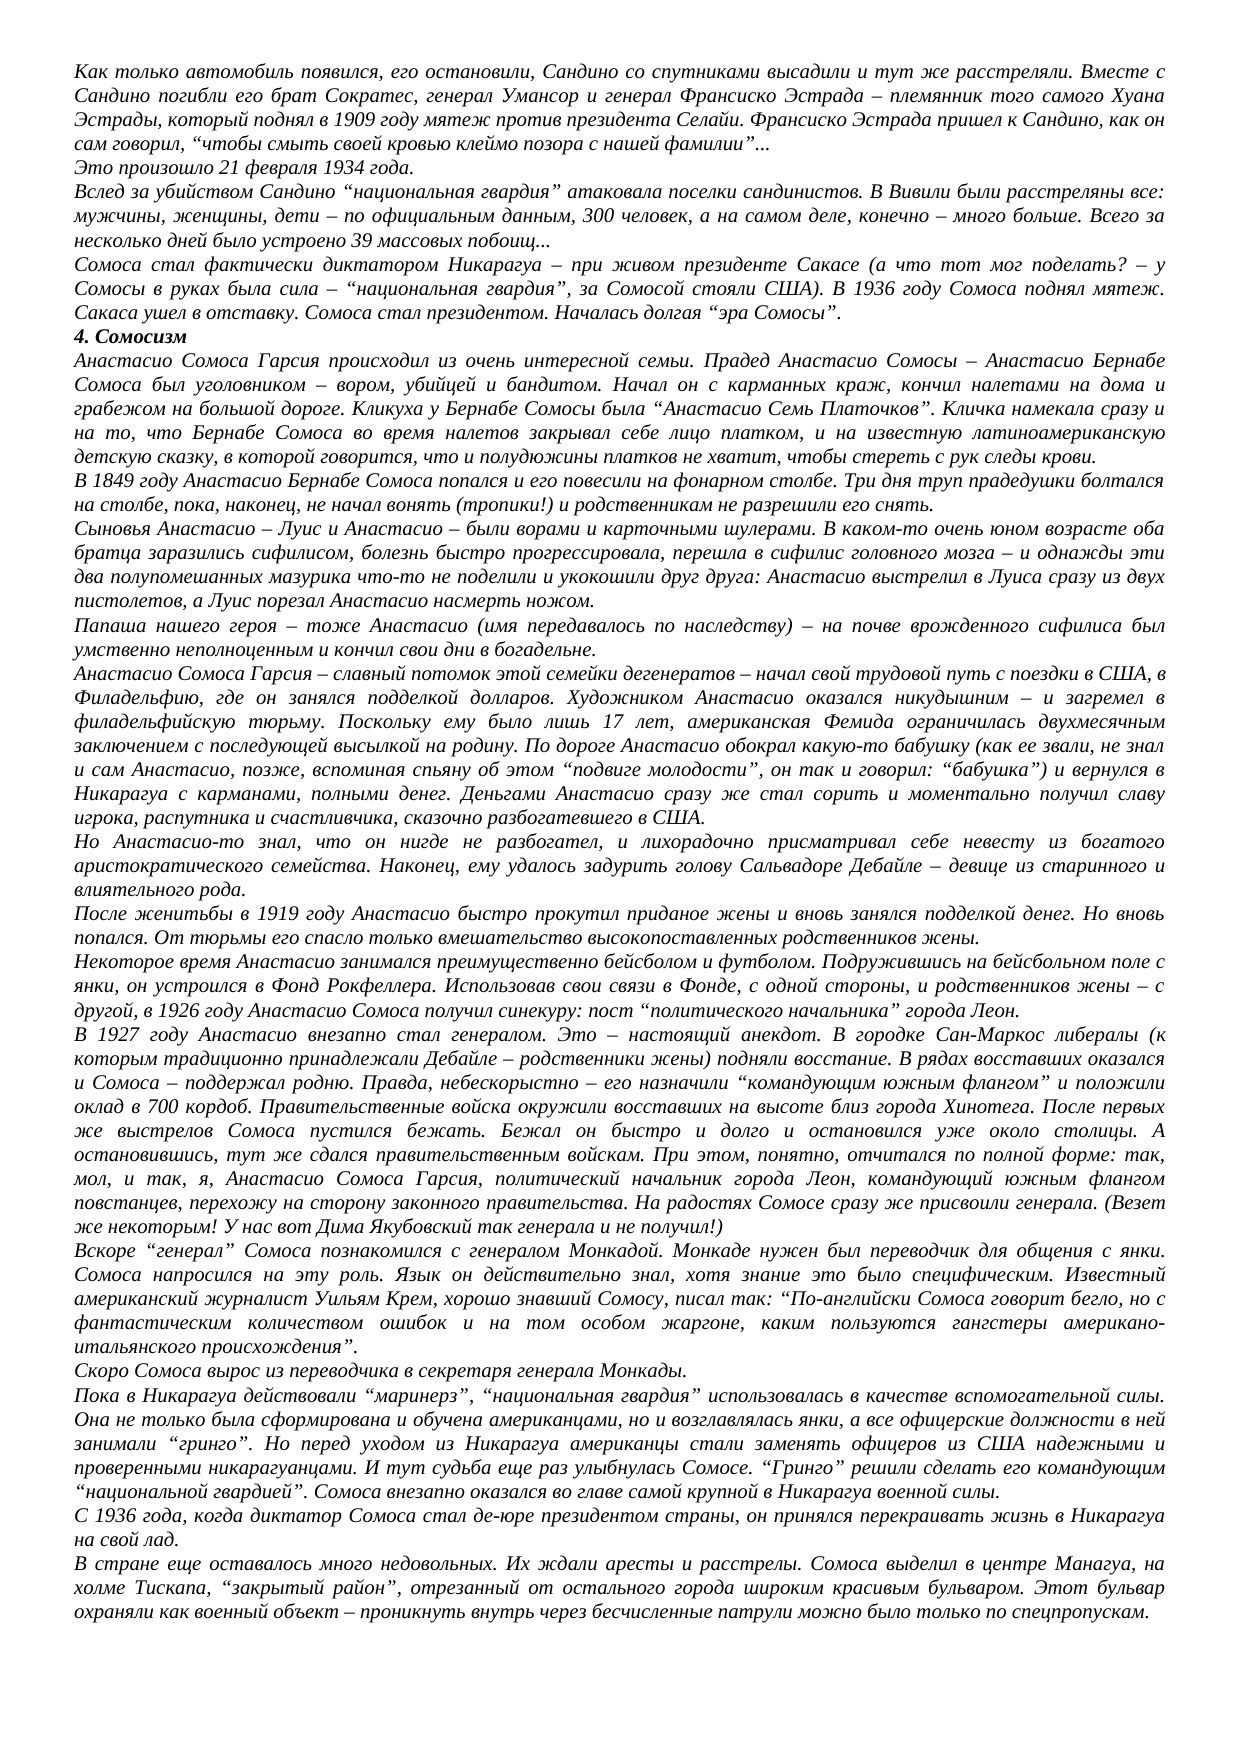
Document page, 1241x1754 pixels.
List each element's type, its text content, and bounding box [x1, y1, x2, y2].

text В 1927 году Анастасио внезапно стал генералом. Это – настоящий анекдот. В городке Сан-Маркос либералы (к которым традиционно принадлежали Дебайле – родственники жены) подняли восстание. В рядах восставших оказался и Сомоса – поддержал родню. Правда, небескорыстно – его назначили “командующим южным флангом” и положили оклад в 700 кордоб. Правительственные войска окружили восставших на высоте близ города Хинотега. После первых же выстрелов Сомоса пустился бежать. Бежал он быстро и долго и остановился уже около столицы. А остановившись, тут же сдался правительственным войскам. При этом, понятно, отчитался по полной форме: так, мол, и так, я, Анастасио Сомоса Гарсия, политический начальник города Леон, командующий южным флангом повстанцев, перехожу на сторону законного правительства. На радостях Сомосе сразу же присвоили генерала. (Везет же некоторым! У нас вот Дима Якубовский так генерала и не получил!) [74, 1022, 1167, 1238]
text Анастасио Сомоса Гарсия происходил из очень интересной семьи. Прадед Анастасио Сомосы – Анастасио Бернабе Сомоса был уголовником – вором, убийцей и бандитом. Начал он с карманных краж, кончил налетами на дома и грабежом на большой дороге. Кликуха у Бернабе Сомосы была “Анастасио Семь Платочков”. Кличка намекала сразу и на то, что Бернабе Сомоса во время налетов закрывал себе лицо платком, и на известную латиноамериканскую детскую сказку, в которой говорится, что и полудюжины платков не хватит, чтобы стереть с рук следы крови. [74, 348, 1167, 468]
text В 1849 году Анастасио Бернабе Сомоса попался и его повесили на фонарном столбе. Три дня труп прадедушки болтался на столбе, пока, наконец, не начал вонять (тропики!) и родственникам не разрешили его снять. [74, 468, 1167, 516]
text Сыновья Анастасио – Луис и Анастасио – были ворами и карточными шулерами. В каком-то очень юном возрасте оба братца заразились сифилисом, болезнь быстро прогрессировала, перешла в сифилис головного мозга – и однажды эти два полупомешанных мазурика что-то не поделили и укокошили друг друга: Анастасио выстрелил в Луиса сразу из двух пистолетов, а Луис порезал Анастасио насмерть ножом. [74, 516, 1167, 612]
text Некоторое время Анастасио занимался преимущественно бейсболом и футболом. Подружившись на бейсбольном поле с янки, он устроился в Фонд Рокфеллера. Использовав свои связи в Фонде, с одной стороны, и родственников жены – с другой, в 1926 году Анастасио Сомоса получил синекуру: пост “политического начальника” города Леон. [74, 949, 1167, 1022]
text Пока в Никарагуа действовали “маринерз”, “национальная гвардия” использовалась в качестве вспомогательной силы. Она не только была сформирована и обучена американцами, но и возглавлялась янки, а все офицерские должности в ней занимали “гринго”. Но перед уходом из Никарагуа американцы стали заменять офицеров из США надежными и проверенными никарагуанцами. И тут судьба еще раз улыбнулась Сомосе. “Гринго” решили сделать его командующим “национальной гвардией”. Сомоса внезапно оказался во главе самой крупной в Никарагуа военной силы. [74, 1382, 1167, 1503]
text Скоро Сомоса вырос из переводчика в секретаря генерала Монкады. [74, 1358, 1167, 1382]
text Анастасио Сомоса Гарсия – славный потомок этой семейки дегенератов – начал свой трудовой путь с поездки в США, в Филадельфию, где он занялся подделкой долларов. Художником Анастасио оказался никудышним – и загремел в филадельфийскую тюрьму. Поскольку ему было лишь 17 лет, американская Фемида ограничилась двухмесячным заключением с последующей высылкой на родину. По дороге Анастасио обокрал какую-то бабушку (как ее звали, не знал и сам Анастасио, позже, вспоминая спьяну об этом “подвиге молодости”, он так и говорил: “бабушка”) и вернулся в Никарагуа с карманами, полными денег. Деньгами Анастасио сразу же стал сорить и моментально получил славу игрока, распутника и счастливчика, сказочно разбогатевшего в США. [74, 661, 1167, 829]
text После женитьбы в 1919 году Анастасио быстро прокутил приданое жены и вновь занялся подделкой денег. Но вновь попался. От тюрьмы его спасло только вмешательство высокопоставленных родственников жены. [74, 901, 1167, 949]
text С 1936 года, когда диктатор Сомоса стал де-юре президентом страны, он принялся перекраивать жизнь в Никарагуа на свой лад. [74, 1503, 1167, 1551]
text 4. Сомосизм [74, 324, 1167, 348]
text Вскоре “генерал” Сомоса познакомился с генералом Монкадой. Монкаде нужен был переводчик для общения с янки. Сомоса напросился на эту роль. Язык он действительно знал, хотя знание это было специфическим. Известный американский журналист Уильям Крем, хорошо знавший Сомосу, писал так: “По-английски Сомоса говорит бегло, но с фантастическим количеством ошибок и на том особом жаргоне, каким пользуются гангстеры американо-итальянского происхождения”. [74, 1238, 1167, 1358]
text Но Анастасио-то знал, что он нигде не разбогател, и лихорадочно присматривал себе невесту из богатого аристократического семейства. Наконец, ему удалось задурить голову Сальвадоре Дебайле – девице из старинного и влиятельного рода. [74, 829, 1167, 901]
text Сомоса стал фактически диктатором Никарагуа – при живом президенте Сакасе (а что тот мог поделать? – у Сомосы в руках была сила – “национальная гвардия”, за Сомосой стояли США). В 1936 году Сомоса поднял мятеж. Сакаса ушел в отставку. Сомоса стал президентом. Началась долгая “эра Сомосы”. [74, 252, 1167, 324]
text В стране еще оставалось много недовольных. Их ждали аресты и расстрелы. Сомоса выделил в центре Манагуа, на холме Тискапа, “закрытый район”, отрезанный от остального города широким красивым бульваром. Этот бульвар охраняли как военный объект – проникнуть внутрь через бесчисленные патрули можно было только по спецпропускам. [74, 1551, 1167, 1623]
text Папаша нашего героя – тоже Анастасио (имя передавалось по наследству) – на почве врожденного сифилиса был умственно неполноценным и кончил свои дни в богадельне. [74, 612, 1167, 661]
text Как только автомобиль появился, его остановили, Сандино со спутниками высадили и тут же расстреляли. Вместе с Сандино погибли его брат Сократес, генерал Умансор и генерал Франсиско Эстрада – племянник того самого Хуана Эстрады, который поднял в 1909 году мятеж против президента Селайи. Франсиско Эстрада пришел к Сандино, как он сам говорил, “чтобы смыть своей кровью клеймо позора с нашей фамилии”... [74, 59, 1167, 155]
text Вслед за убийством Сандино “национальная гвардия” атаковала поселки сандинистов. В Вивили были расстреляны все: мужчины, женщины, дети – по официальным данным, 300 человек, а на самом деле, конечно – много больше. Всего за несколько дней было устроено 39 массовых побоищ... [74, 179, 1167, 252]
text Это произошло 21 февраля 1934 года. [74, 155, 1167, 179]
